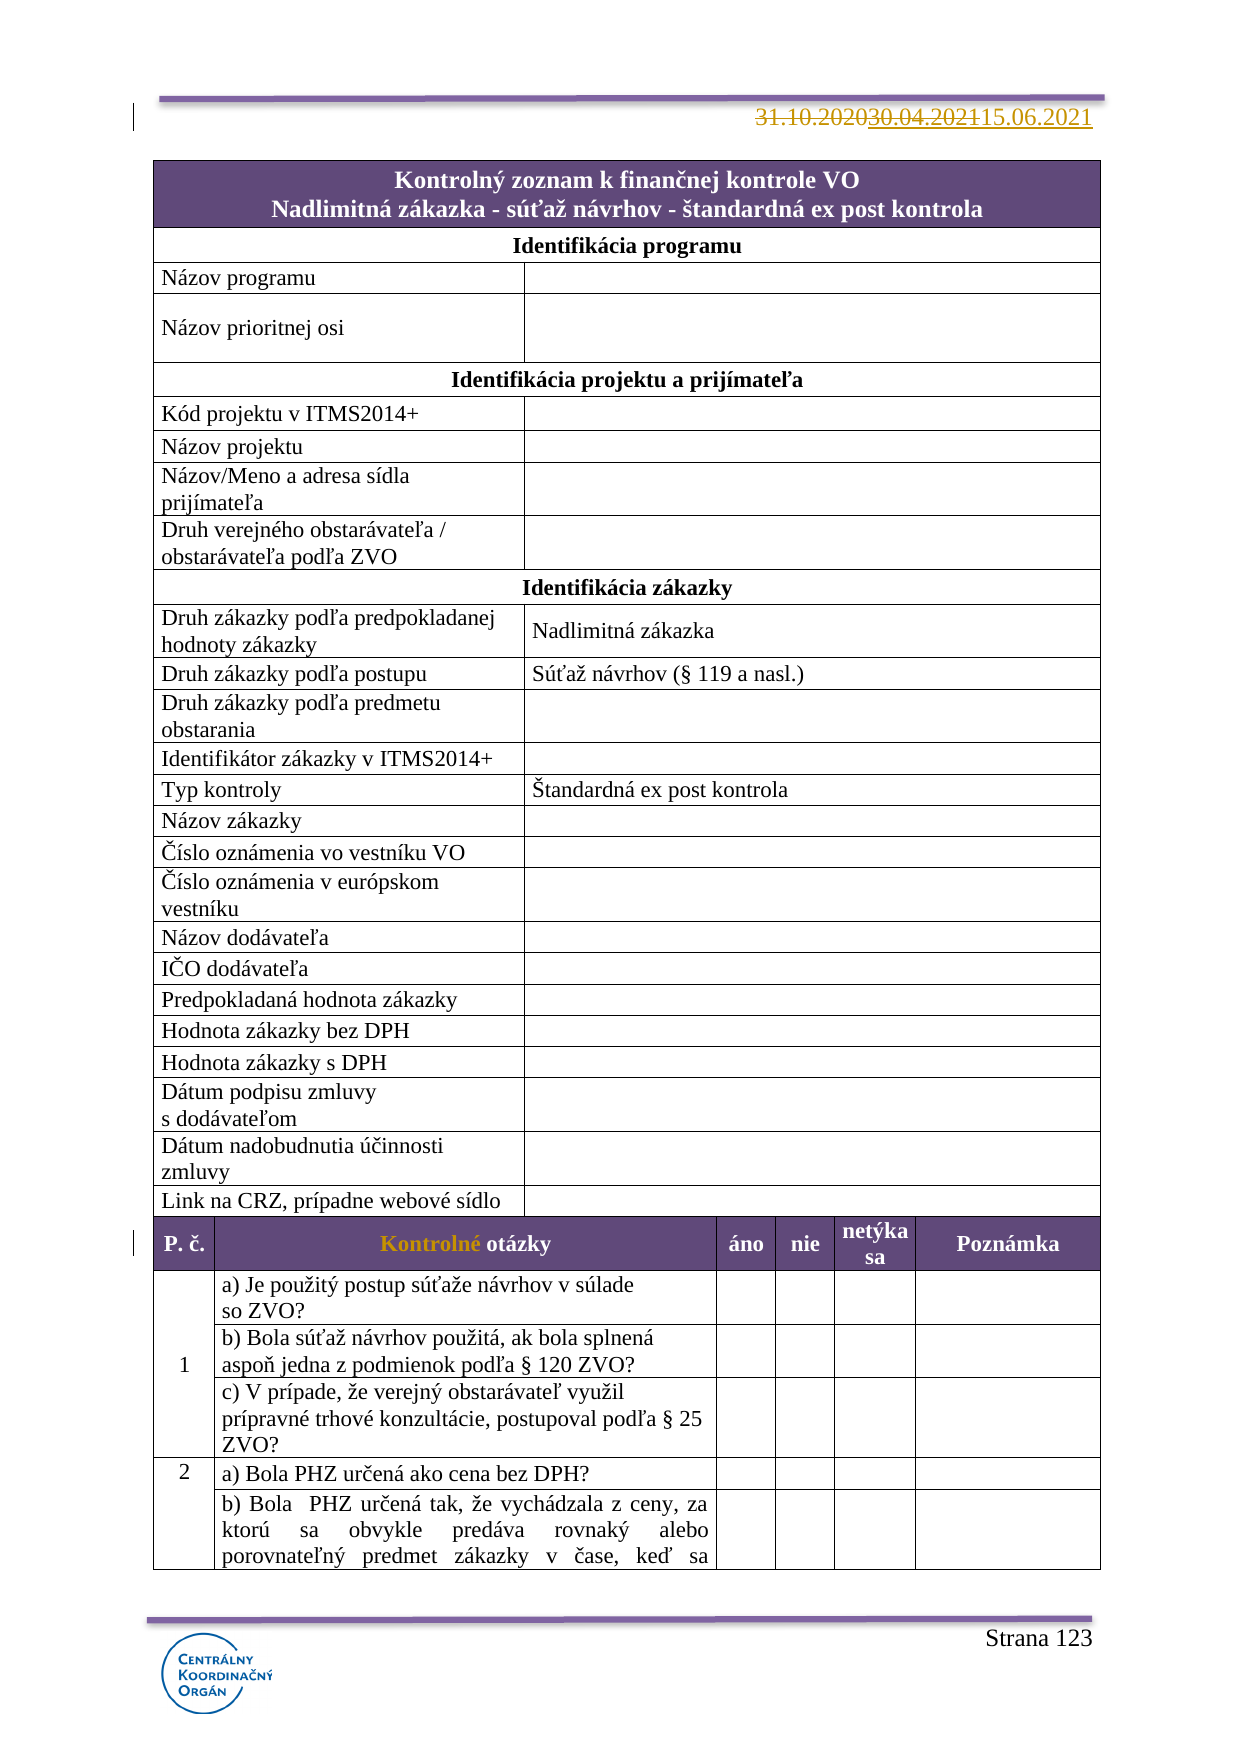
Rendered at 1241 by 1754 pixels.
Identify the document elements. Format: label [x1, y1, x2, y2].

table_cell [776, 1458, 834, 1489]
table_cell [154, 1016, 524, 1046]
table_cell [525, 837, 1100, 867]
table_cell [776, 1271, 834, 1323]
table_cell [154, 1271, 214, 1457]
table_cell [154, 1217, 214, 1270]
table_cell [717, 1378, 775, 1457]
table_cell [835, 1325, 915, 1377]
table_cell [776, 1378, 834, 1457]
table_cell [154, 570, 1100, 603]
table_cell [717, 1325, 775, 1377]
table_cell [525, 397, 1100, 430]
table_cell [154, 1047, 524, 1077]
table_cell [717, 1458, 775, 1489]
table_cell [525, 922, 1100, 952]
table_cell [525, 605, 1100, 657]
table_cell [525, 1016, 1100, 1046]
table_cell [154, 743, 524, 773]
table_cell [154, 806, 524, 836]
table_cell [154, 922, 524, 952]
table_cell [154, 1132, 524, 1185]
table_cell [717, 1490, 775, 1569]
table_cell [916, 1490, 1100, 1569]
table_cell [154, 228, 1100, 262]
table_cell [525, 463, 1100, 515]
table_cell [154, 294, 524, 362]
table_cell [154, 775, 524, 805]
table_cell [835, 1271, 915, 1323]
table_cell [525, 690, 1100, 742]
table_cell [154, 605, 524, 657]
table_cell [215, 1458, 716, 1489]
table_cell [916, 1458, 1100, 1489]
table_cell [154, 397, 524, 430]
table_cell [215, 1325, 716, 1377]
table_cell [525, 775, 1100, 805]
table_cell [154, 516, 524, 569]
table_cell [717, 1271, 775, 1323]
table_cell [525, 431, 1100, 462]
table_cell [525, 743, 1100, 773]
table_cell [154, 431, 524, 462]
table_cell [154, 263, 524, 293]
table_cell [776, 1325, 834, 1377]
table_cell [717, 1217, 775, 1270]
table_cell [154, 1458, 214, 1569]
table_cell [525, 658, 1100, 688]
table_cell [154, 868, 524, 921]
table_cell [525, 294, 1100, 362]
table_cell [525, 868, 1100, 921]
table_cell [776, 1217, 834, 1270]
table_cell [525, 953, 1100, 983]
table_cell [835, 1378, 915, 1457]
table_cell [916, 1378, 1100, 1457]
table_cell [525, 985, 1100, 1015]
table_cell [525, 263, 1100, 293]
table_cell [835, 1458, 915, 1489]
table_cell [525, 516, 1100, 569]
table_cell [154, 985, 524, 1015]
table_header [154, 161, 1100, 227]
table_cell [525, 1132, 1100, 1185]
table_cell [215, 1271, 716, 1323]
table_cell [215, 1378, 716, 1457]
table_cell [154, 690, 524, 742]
picture [159, 1631, 272, 1713]
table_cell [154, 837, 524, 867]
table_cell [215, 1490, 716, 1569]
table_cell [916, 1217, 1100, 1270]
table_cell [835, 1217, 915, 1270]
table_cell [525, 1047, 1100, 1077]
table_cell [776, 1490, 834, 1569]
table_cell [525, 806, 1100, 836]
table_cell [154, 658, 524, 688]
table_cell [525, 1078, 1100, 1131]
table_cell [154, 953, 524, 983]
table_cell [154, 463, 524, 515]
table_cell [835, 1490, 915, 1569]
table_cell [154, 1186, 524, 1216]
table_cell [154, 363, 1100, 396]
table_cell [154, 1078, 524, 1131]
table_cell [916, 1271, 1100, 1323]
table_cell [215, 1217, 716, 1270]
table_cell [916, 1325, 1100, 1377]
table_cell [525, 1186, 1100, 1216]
